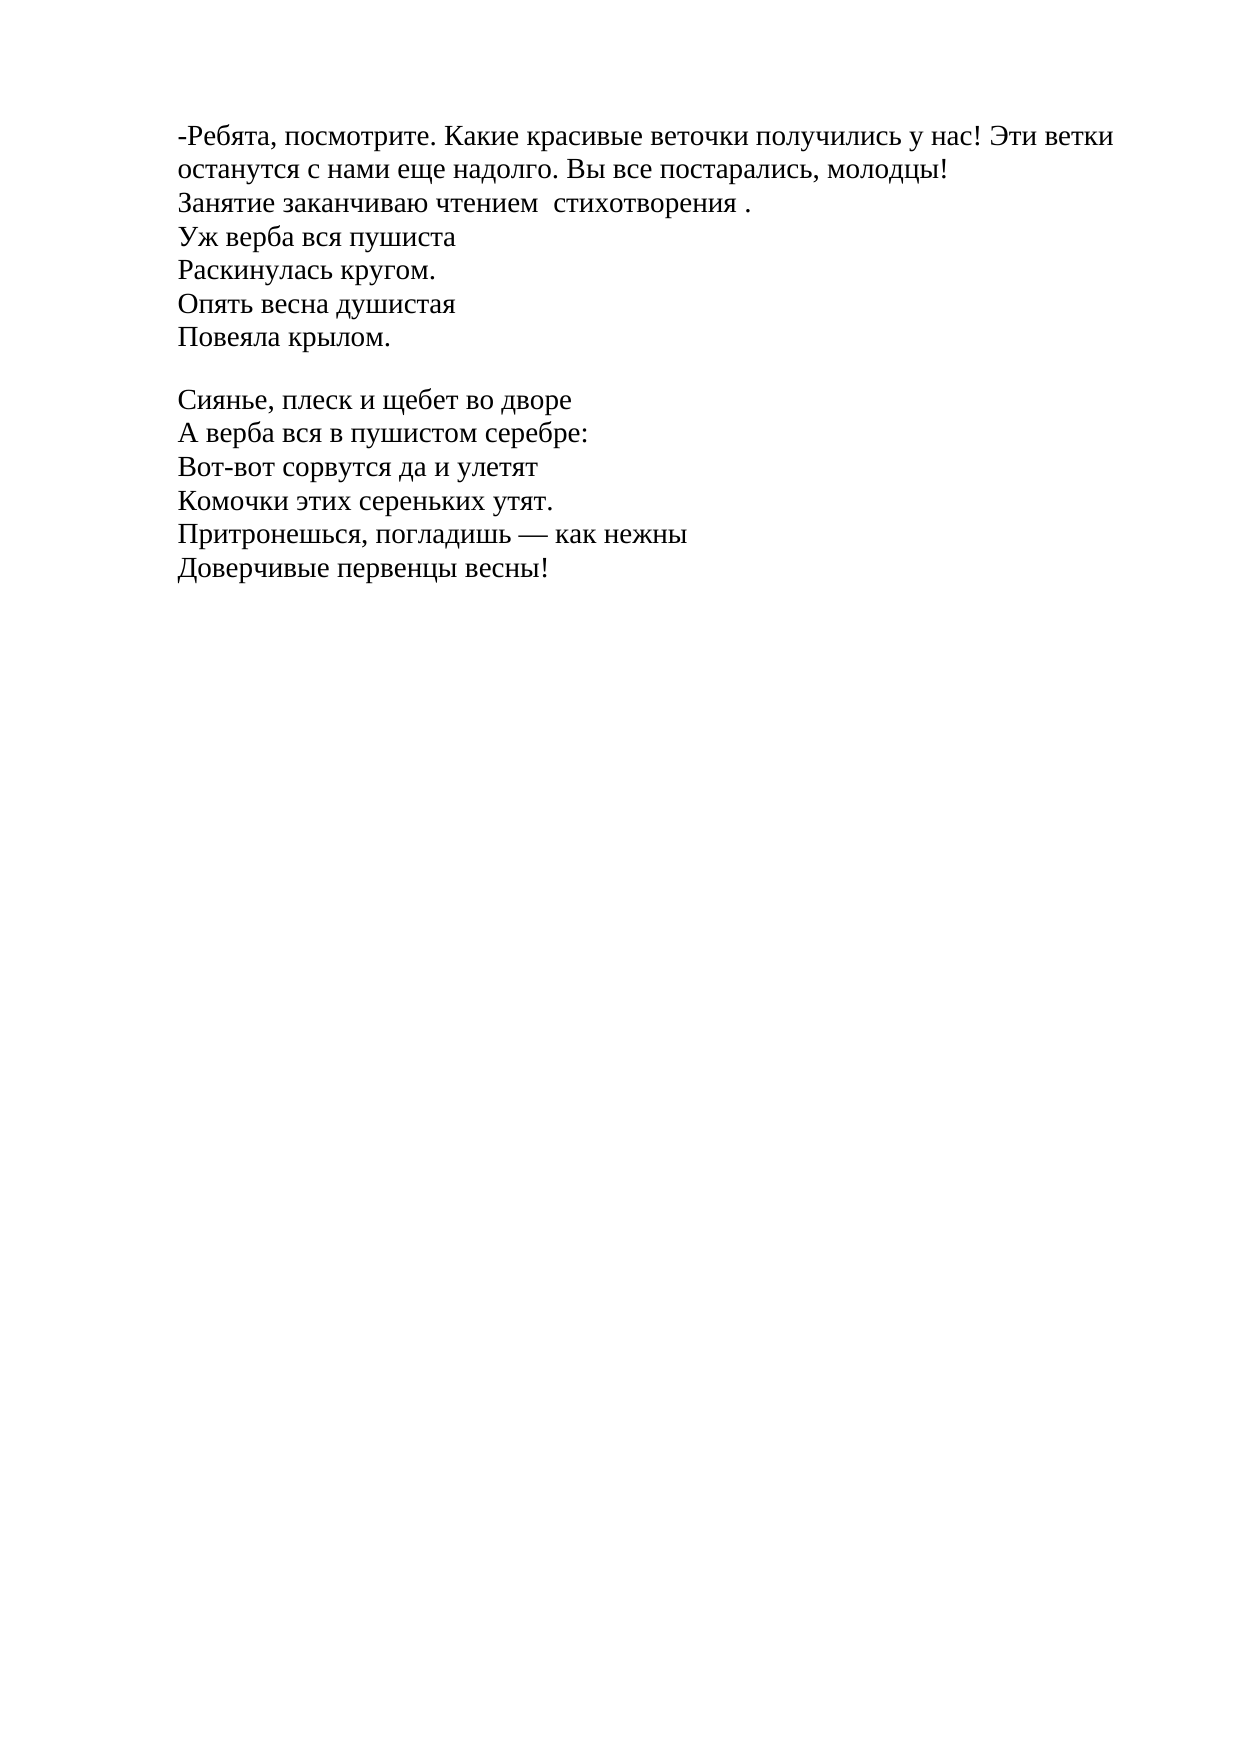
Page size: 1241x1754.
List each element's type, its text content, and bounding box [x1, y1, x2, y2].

text Сиянье, плеск и щебет во дворе А верба вся в пушистом серебре: Вот-вот сорвутся да и улетят Комочки этих сереньких утят. Притронешься, погладишь — как нежны Доверчивые первенцы весны! [177, 382, 1152, 583]
text -Ребята, посмотрите. Какие красивые веточки получились у нас! Эти ветки останутся с нами еще надолго. Вы все постарались, молодцы! [177, 118, 1152, 185]
text Занятие заканчиваю чтением стихотворения . [177, 185, 1152, 219]
text Повеяла крылом. [177, 319, 1152, 353]
text Раскинулась кругом. Опять весна душистая [177, 252, 1152, 319]
text Уж верба вся пушиста [177, 219, 1152, 252]
